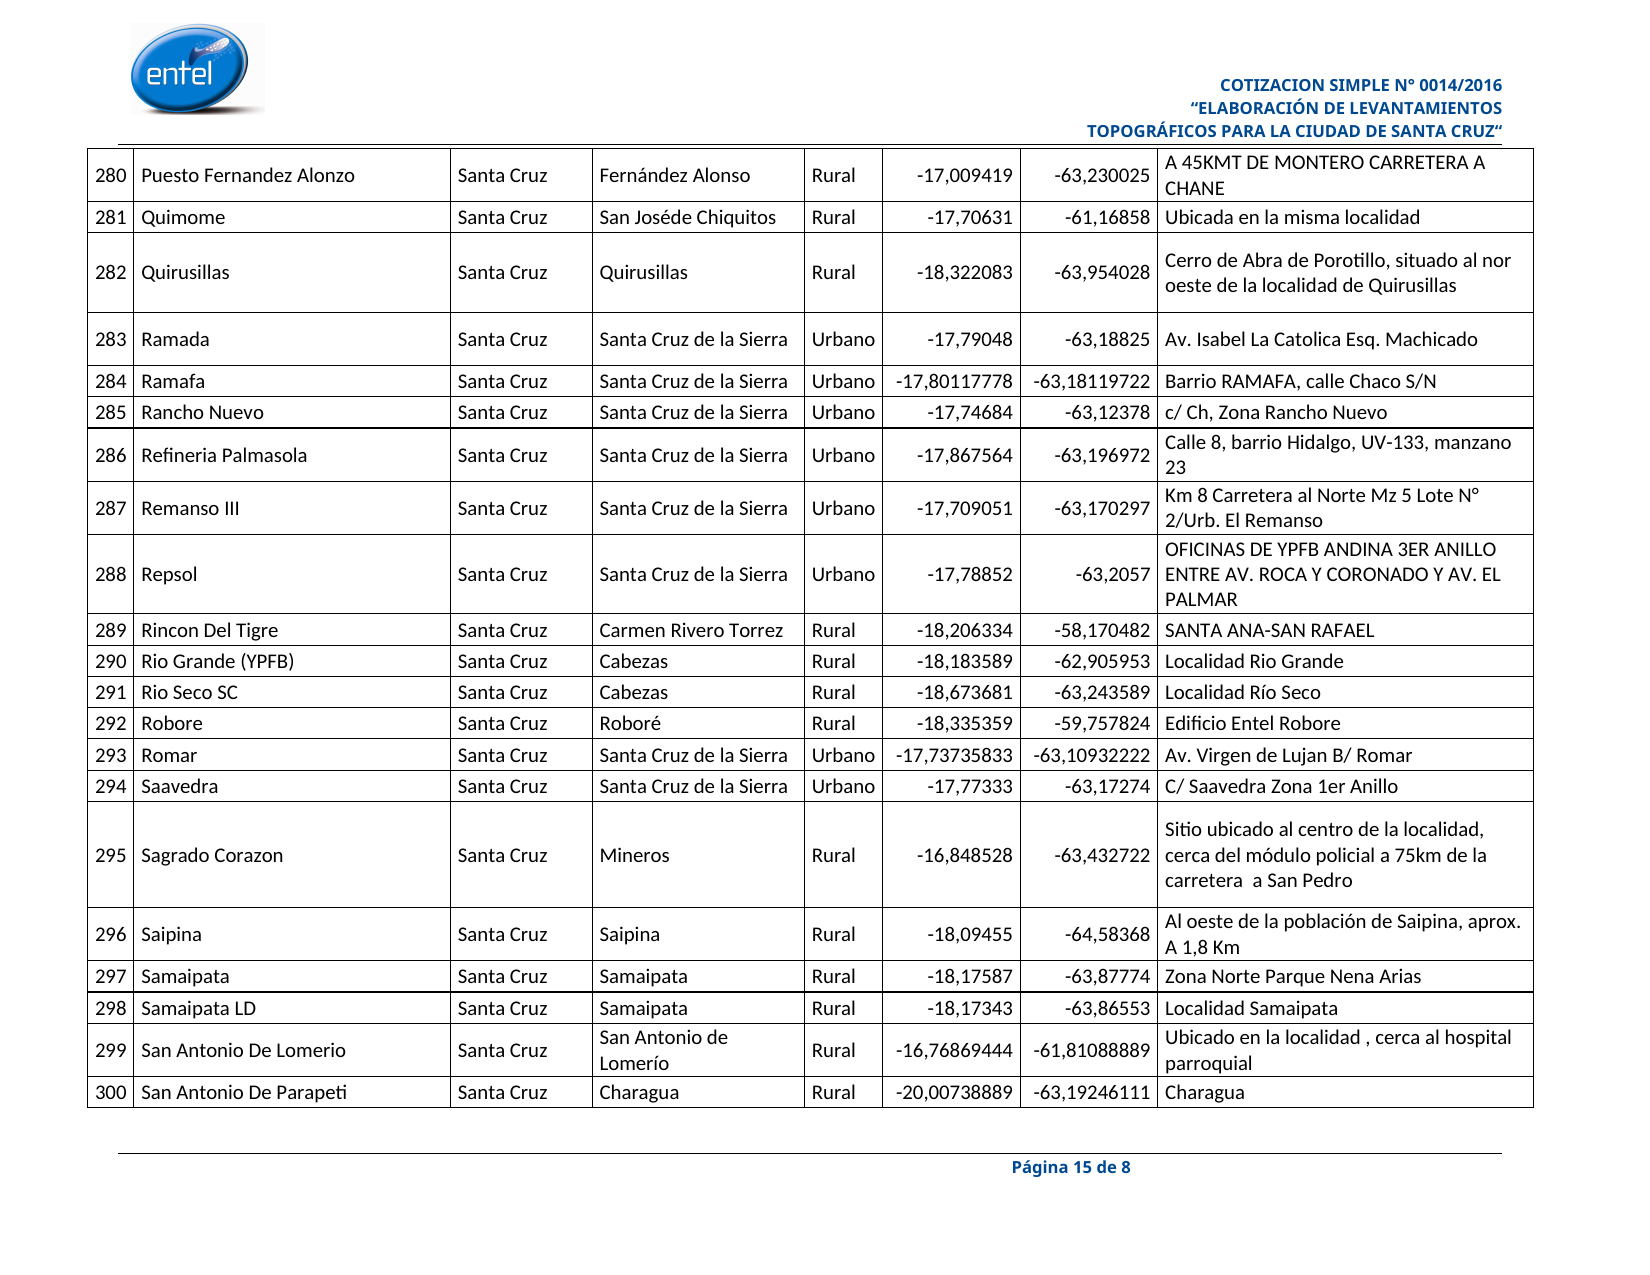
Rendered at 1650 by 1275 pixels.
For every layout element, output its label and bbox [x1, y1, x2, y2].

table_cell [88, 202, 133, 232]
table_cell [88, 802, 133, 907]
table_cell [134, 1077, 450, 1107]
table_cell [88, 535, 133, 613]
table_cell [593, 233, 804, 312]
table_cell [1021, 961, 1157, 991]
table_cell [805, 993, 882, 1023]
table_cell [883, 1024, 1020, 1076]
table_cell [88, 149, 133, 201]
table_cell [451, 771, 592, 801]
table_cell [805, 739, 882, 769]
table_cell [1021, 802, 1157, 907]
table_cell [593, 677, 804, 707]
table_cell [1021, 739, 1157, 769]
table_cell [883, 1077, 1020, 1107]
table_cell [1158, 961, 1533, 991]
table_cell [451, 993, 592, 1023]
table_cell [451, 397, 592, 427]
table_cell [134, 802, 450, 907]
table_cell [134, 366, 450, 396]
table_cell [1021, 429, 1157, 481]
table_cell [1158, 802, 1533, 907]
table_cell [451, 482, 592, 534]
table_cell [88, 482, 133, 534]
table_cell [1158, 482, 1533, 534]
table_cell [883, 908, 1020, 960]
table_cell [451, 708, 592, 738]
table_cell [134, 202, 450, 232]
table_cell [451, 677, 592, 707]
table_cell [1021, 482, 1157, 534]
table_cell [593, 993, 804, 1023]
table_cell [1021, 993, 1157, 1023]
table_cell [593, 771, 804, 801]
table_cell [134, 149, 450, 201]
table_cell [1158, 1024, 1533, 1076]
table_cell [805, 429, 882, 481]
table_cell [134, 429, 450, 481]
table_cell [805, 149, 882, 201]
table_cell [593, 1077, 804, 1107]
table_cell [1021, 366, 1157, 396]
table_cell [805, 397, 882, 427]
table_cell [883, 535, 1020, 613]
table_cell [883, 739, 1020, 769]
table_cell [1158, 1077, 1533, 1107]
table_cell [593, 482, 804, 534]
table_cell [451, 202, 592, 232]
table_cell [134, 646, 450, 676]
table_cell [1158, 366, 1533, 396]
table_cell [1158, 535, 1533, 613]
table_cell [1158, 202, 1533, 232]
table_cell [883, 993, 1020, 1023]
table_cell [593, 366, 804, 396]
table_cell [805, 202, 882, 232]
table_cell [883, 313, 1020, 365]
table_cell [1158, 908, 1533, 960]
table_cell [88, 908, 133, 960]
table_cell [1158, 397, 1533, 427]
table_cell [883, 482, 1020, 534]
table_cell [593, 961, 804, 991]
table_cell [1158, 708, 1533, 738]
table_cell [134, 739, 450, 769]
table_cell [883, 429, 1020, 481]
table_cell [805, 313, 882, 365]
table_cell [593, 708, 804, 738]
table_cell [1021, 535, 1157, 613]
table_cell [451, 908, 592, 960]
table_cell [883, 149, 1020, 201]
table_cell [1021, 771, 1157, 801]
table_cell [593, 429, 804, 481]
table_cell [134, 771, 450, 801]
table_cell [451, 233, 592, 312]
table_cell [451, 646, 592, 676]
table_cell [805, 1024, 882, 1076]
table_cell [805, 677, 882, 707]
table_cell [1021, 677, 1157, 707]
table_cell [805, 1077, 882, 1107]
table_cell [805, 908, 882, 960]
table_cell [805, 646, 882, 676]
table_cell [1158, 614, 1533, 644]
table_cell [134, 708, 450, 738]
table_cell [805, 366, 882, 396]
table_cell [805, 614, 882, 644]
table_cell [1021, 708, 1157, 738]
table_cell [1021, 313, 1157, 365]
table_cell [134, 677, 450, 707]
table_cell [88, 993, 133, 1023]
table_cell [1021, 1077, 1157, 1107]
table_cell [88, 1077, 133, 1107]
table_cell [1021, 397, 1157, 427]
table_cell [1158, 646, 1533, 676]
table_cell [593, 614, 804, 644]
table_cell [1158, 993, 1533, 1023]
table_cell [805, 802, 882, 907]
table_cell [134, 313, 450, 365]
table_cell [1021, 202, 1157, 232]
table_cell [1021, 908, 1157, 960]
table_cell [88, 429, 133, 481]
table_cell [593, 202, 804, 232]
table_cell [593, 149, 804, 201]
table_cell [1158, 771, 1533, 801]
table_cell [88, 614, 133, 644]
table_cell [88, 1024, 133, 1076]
picture [130, 23, 265, 115]
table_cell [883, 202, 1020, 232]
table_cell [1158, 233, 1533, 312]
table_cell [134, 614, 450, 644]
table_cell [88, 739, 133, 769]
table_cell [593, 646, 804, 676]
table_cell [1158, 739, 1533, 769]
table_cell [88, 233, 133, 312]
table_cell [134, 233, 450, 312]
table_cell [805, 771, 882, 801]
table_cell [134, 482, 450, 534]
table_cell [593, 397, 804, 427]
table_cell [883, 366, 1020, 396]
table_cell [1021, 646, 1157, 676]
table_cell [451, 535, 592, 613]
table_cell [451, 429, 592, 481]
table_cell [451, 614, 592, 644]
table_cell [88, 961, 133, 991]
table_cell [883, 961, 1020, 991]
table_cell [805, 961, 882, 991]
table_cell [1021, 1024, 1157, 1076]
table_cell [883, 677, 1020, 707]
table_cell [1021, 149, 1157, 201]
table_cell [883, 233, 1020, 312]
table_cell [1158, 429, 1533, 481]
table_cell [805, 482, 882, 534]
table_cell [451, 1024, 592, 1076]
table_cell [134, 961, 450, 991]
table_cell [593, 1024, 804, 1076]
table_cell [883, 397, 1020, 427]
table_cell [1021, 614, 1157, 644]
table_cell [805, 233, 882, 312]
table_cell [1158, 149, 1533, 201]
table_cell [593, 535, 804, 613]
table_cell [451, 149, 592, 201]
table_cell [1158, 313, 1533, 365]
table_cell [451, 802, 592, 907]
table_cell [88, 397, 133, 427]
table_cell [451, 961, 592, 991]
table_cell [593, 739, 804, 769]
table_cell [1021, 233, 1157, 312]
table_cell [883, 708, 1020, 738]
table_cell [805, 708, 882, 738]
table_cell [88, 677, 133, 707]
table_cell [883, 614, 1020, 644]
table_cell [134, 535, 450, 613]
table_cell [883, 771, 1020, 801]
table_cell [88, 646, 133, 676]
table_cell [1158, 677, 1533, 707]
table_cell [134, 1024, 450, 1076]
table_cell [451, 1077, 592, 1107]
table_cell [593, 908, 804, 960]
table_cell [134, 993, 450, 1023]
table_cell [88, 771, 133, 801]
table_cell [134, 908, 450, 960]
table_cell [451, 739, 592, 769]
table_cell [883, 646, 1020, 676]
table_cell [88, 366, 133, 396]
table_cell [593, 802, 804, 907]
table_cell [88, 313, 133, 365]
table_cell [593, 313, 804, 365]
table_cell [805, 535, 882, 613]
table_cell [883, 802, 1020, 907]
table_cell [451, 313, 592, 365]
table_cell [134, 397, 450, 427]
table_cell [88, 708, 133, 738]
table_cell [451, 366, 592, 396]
